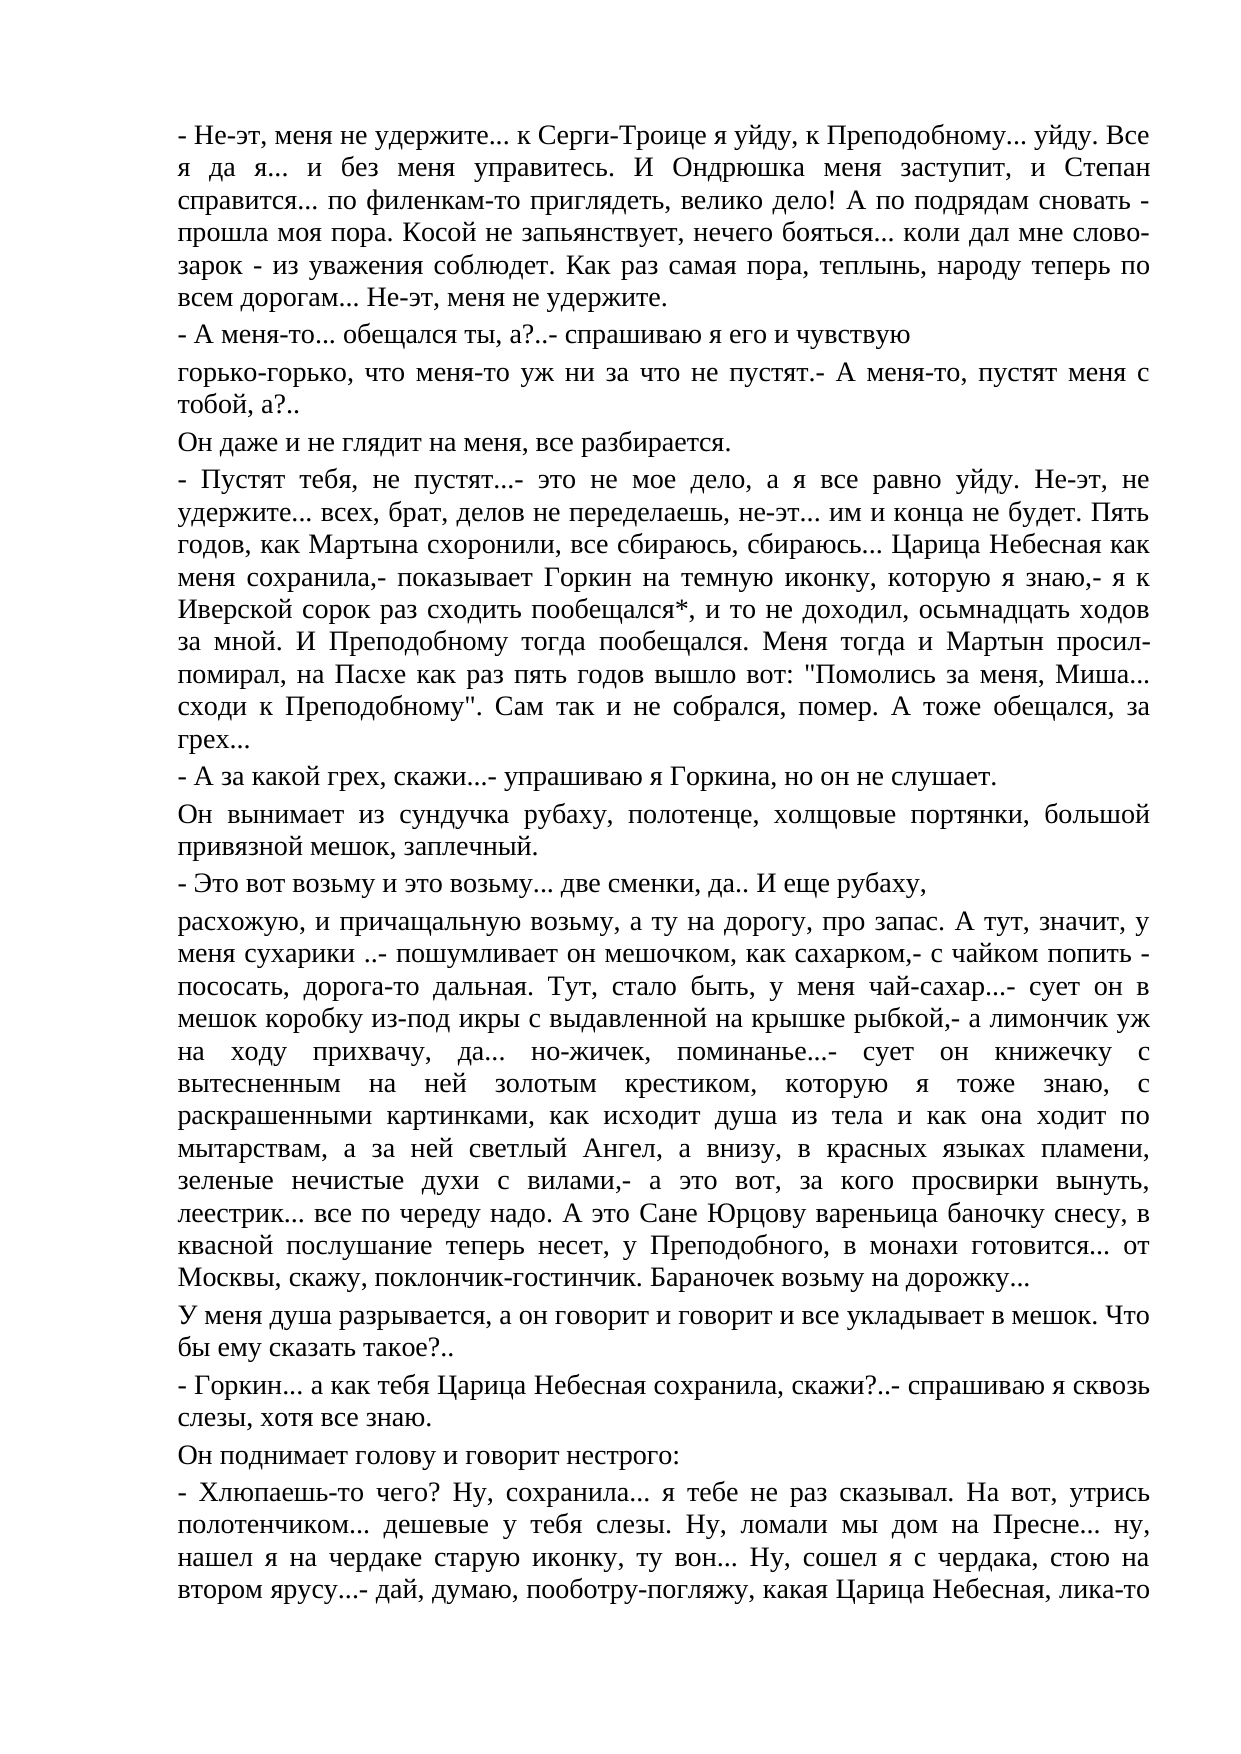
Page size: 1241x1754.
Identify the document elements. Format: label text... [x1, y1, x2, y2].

text - Это вот возьму и это возьму... две сменки, да.. И еще рубаху, [177, 867, 1152, 899]
text Он даже и не глядит на меня, все разбирается. [177, 425, 1152, 457]
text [177, 1475, 1152, 1605]
text - Не-эт, меня не удержите... к Серги-Троице я уйду, к Преподобному... уйду. Все я да я... и без меня управитесь. И Ондрюшка меня заступит, и Степан справится... по филенкам-то приглядеть, велико дело! А по подрядам сновать - прошла моя пора. Косой не запьянствует, нечего бояться... коли дал мне слово-зарок - из уважения соблюдет. Как раз самая пора, теплынь, народу теперь по всем дорогам... Не-эт, меня не удержите. [177, 118, 1152, 312]
text - А за какой грех, скажи...- упрашиваю я Горкина, но он не слушает. [177, 759, 1152, 792]
text - Горкин... а как тебя Царица Небесная сохранила, скажи?..- спрашиваю я сквозь слезы, хотя все знаю. [177, 1368, 1152, 1433]
text расхожую, и причащальную возьму, а ту на дорогу, про запас. А тут, значит, у меня сухарики ..- пошумливает он мешочком, как сахарком,- с чайком попить - пососать, дорога-то дальная. Тут, стало быть, у меня чай-сахар...- сует он в мешок коробку из-под икры с выдавленной на крышке рыбкой,- а лимончик уж на ходу прихвачу, да... но-жичек, поминанье...- сует он книжечку с вытесненным на ней золотым крестиком, которую я тоже знаю, с раскрашенными картинками, как исходит душа из тела и как она ходит по мытарствам, а за ней светлый Ангел, а внизу, в красных языках пламени, зеленые нечистые духи с вилами,- а это вот, за кого просвирки вынуть, леестрик... все по череду надо. А это Сане Юрцову вареньица баночку снесу, в квасной послушание теперь несет, у Преподобного, в монахи готовится... от Москвы, скажу, поклончик-гостинчик. Бараночек возьму на дорожку... [177, 904, 1152, 1293]
text Он поднимает голову и говорит нестрого: [177, 1438, 1152, 1470]
text - А меня-то... обещался ты, а?..- спрашиваю я его и чувствую [177, 318, 1152, 350]
text - Пустят тебя, не пустят...- это не мое дело, а я все равно уйду. Не-эт, не удержите... всех, брат, делов не переделаешь, не-эт... им и конца не будет. Пять годов, как Мартына схоронили, все сбираюсь, сбираюсь... Царица Небесная как меня сохранила,- показывает Горкин на темную иконку, которую я знаю,- я к Иверской сорок раз сходить пообещался*, и то не доходил, осьмнадцать ходов за мной. И Преподобному тогда пообещался. Меня тогда и Мартын просил-помирал, на Пасхе как раз пять годов вышло вот: "Помолись за меня, Миша... сходи к Преподобному". Сам так и не собрался, помер. А тоже обещался, за грех... [177, 462, 1152, 754]
text У меня душа разрывается, а он говорит и говорит и все укладывает в мешок. Что бы ему сказать такое?.. [177, 1298, 1152, 1363]
text Он вынимает из сундучка рубаху, полотенце, холщовые портянки, большой привязной мешок, заплечный. [177, 797, 1152, 861]
text горько-горько, что меня-то уж ни за что не пустят.- А меня-то, пустят меня с тобой, а?.. [177, 355, 1152, 420]
